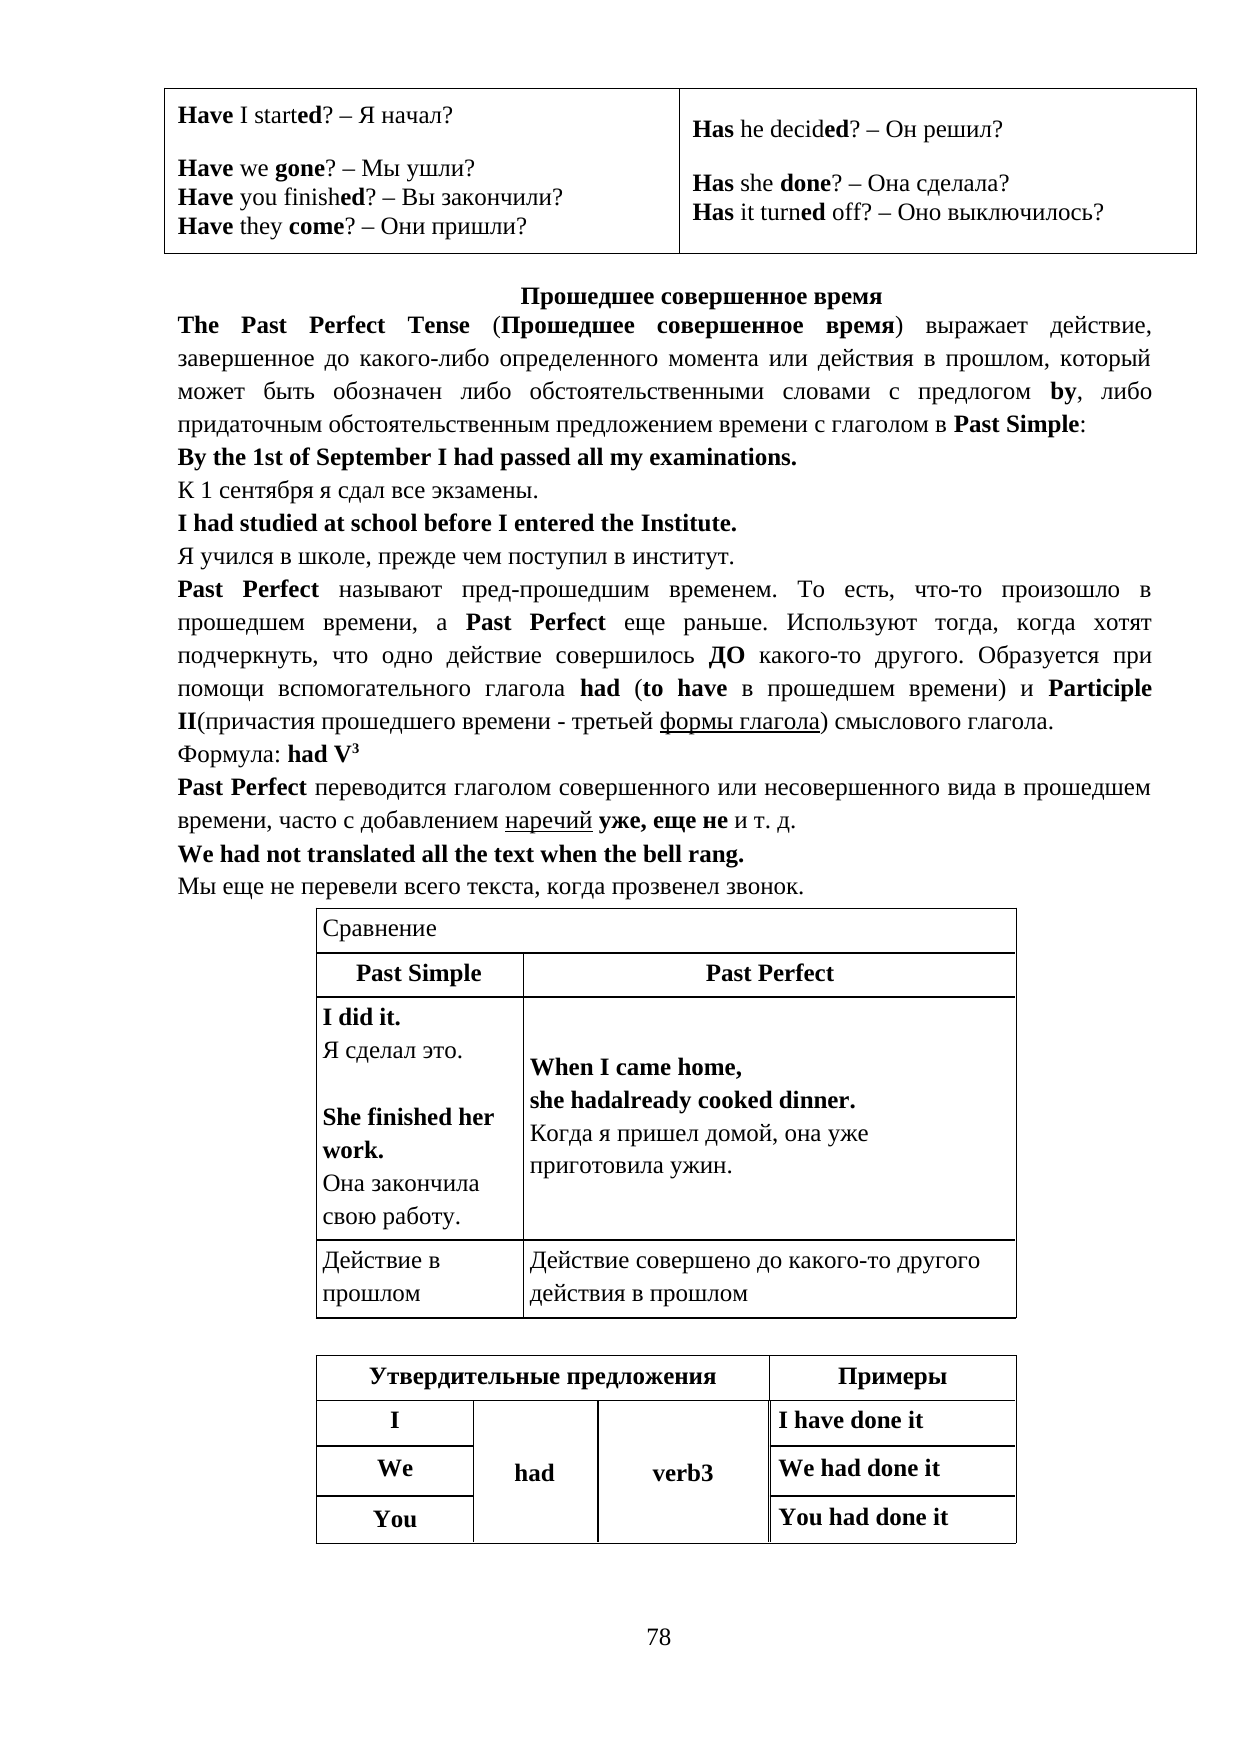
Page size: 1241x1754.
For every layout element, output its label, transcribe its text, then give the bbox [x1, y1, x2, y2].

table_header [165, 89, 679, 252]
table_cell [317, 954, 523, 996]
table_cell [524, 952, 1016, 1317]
text Past Perfect переводится глаголом совершенного или несовершенного вида в прошедшем времени, часто с добавлением наречий уже, еще не и т. д. [177, 772, 1151, 834]
subtitle We had not translated all the text when the bell rang. [177, 839, 1215, 868]
subtitle I had studied at school before I entered the Institute. [177, 508, 1215, 537]
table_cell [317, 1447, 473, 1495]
text Past Perfect называют пред-прошедшим временем. То есть, что-то произошло в прошедшем времени, a Past Perfect еще раньше. Используют тогда, когда хотят подчеркнуть, что одно действие совершилось ДО какого-то другого. Образуется при помощи вспомогательного глагола had (to have в прошедшем времени) и Participle II(причастия прошедшего времени - третьей формы глагола) смыслового глагола. [177, 574, 1152, 735]
subtitle By the 1st of September I had passed all my examinations. [177, 442, 1215, 471]
text Мы еще не перевели всего текста, когда прозвенел звонок. [177, 871, 1215, 900]
text К 1 сентября я сдал все экзамены. [177, 475, 1215, 504]
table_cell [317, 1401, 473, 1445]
text Формула: had V3 [177, 739, 1215, 768]
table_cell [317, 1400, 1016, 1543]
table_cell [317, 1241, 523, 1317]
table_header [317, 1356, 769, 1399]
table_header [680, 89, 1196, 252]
subtitle Прошедшее совершенное время [520, 281, 1215, 310]
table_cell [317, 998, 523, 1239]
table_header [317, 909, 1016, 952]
text The Past Perfect Tense (Прошедшее совершенное время) выражает действие, завершенное до какого-либо определенного момента или действия в прошлом, который может быть обозначен либо обстоятельственными словами с предлогом by, либо придаточным обстоятельственным предложением времени с глаголом в Past Simple: [177, 310, 1152, 438]
text Я учился в школе, прежде чем поступил в институт. [177, 541, 1215, 570]
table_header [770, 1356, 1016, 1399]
